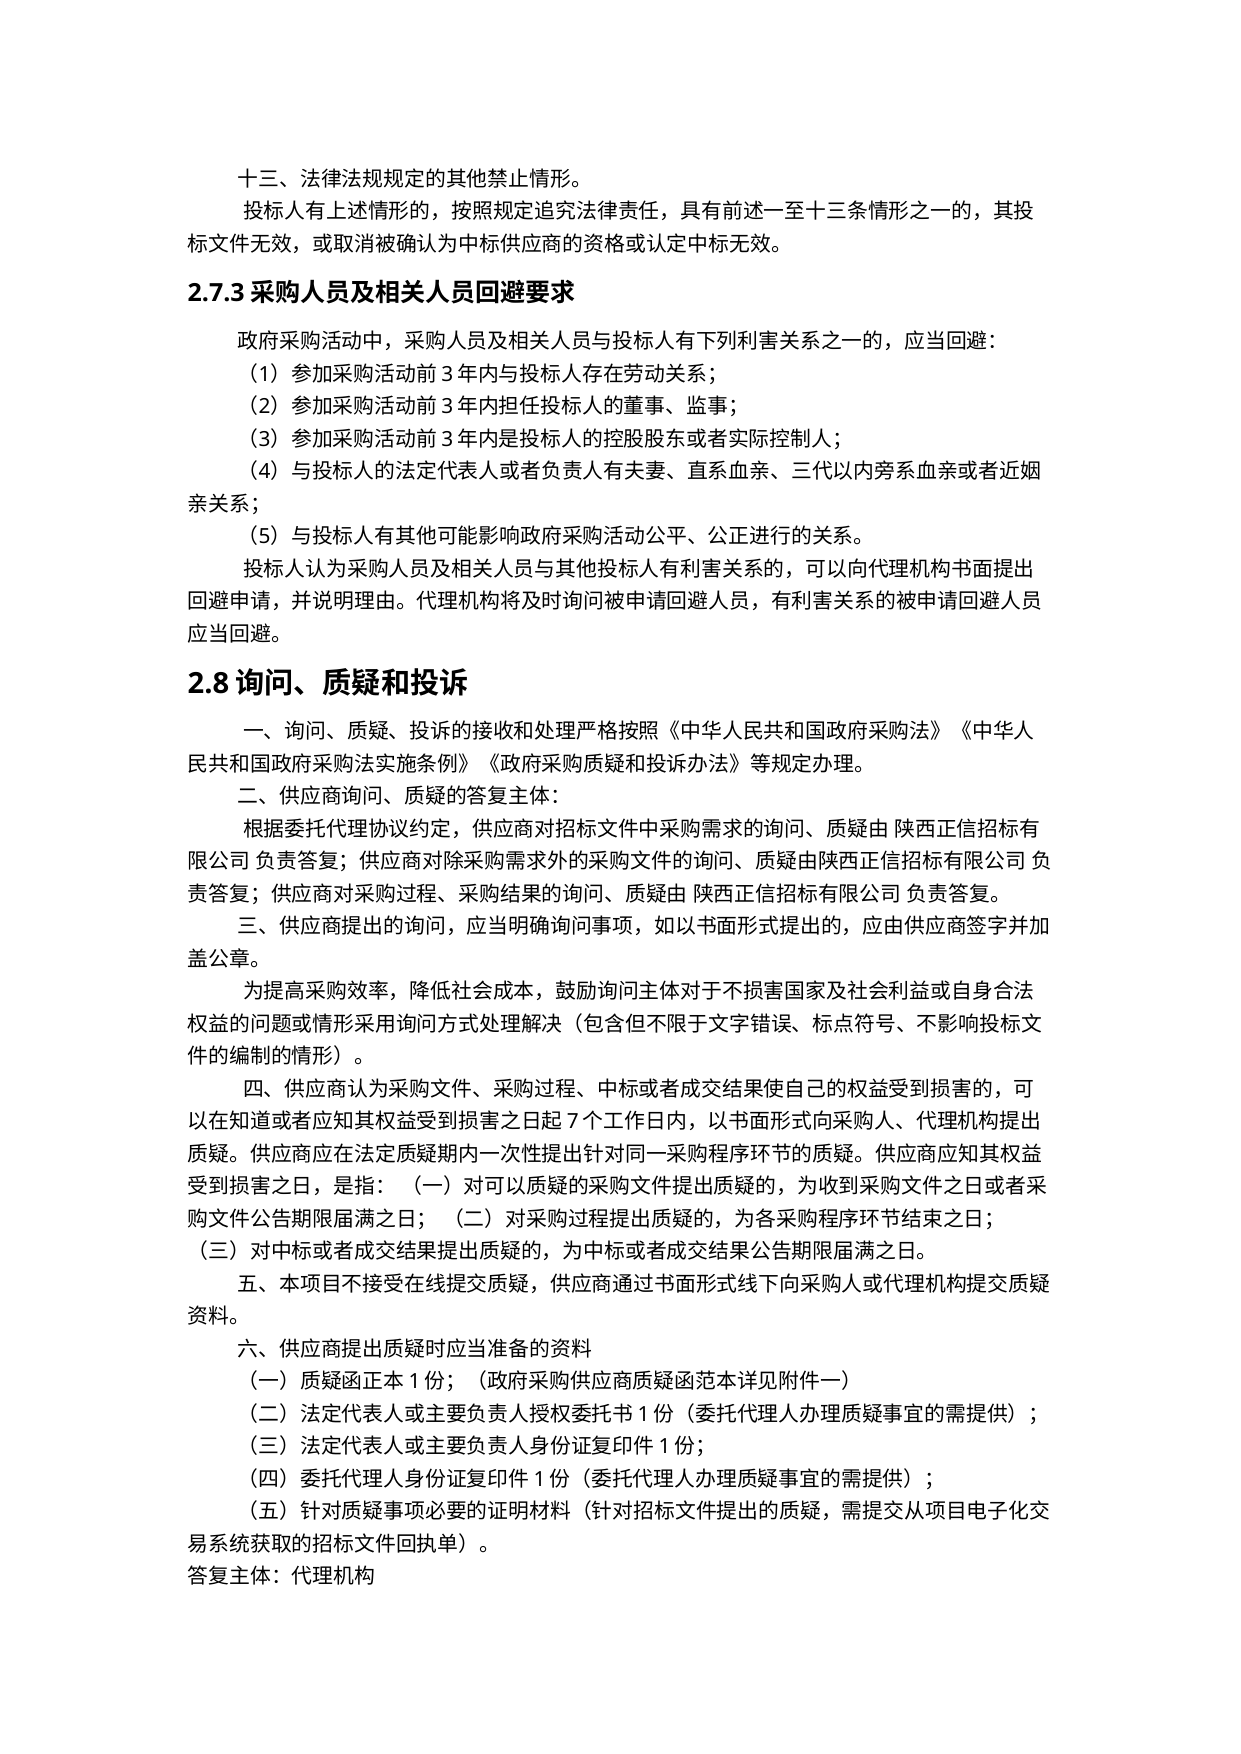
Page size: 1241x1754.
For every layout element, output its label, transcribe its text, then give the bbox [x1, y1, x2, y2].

text 一、询问、质疑、投诉的接收和处理严格按照《中华人民共和国政府采购法》《中华人民共和国政府采购法实施条例》《政府采购质疑和投诉办法》等规定办理。 [187, 714, 1053, 779]
text 2.7.3采购人员及相关人员回避要求 [187, 259, 1053, 324]
text （五）针对质疑事项必要的证明材料（针对招标文件提出的质疑，需提交从项目电子化交易系统获取的招标文件回执单）。 [187, 1494, 1053, 1559]
text （三）法定代表人或主要负责人身份证复印件1份； [187, 1429, 1053, 1462]
text （一）质疑函正本1份；（政府采购供应商质疑函范本详见附件一） [187, 1364, 1053, 1397]
text 政府采购活动中，采购人员及相关人员与投标人有下列利害关系之一的，应当回避： [187, 324, 1053, 357]
text 四、供应商认为采购文件、采购过程、中标或者成交结果使自己的权益受到损害的，可以在知道或者应知其权益受到损害之日起7个工作日内，以书面形式向采购人、代理机构提出质疑。供应商应在法定质疑期内一次性提出针对同一采购程序环节的质疑。供应商应知其权益受到损害之日，是指： （一）对可以质疑的采购文件提出质疑的，为收到采购文件之日或者采购文件公告期限届满之日； （二）对采购过程提出质疑的，为各采购程序环节结束之日； （三）对中标或者成交结果提出质疑的，为中标或者成交结果公告期限届满之日。 [187, 1072, 1053, 1267]
text 十三、法律法规规定的其他禁止情形。 [187, 162, 1053, 194]
text （2）参加采购活动前3年内担任投标人的董事、监事； [187, 389, 1053, 422]
text 根据委托代理协议约定，供应商对招标文件中采购需求的询问、质疑由 陕西正信招标有限公司 负责答复；供应商对除采购需求外的采购文件的询问、质疑由陕西正信招标有限公司 负责答复；供应商对采购过程、采购结果的询问、质疑由 陕西正信招标有限公司 负责答复。 [187, 812, 1053, 909]
text （1）参加采购活动前3年内与投标人存在劳动关系； [187, 357, 1053, 389]
text 答复主体：代理机构 [187, 1559, 1053, 1592]
text （4）与投标人的法定代表人或者负责人有夫妻、直系血亲、三代以内旁系血亲或者近姻亲关系； [187, 454, 1053, 519]
text 投标人认为采购人员及相关人员与其他投标人有利害关系的，可以向代理机构书面提出回避申请，并说明理由。代理机构将及时询问被申请回避人员，有利害关系的被申请回避人员应当回避。 [187, 552, 1053, 649]
text （3）参加采购活动前3年内是投标人的控股股东或者实际控制人； [187, 422, 1053, 454]
text 投标人有上述情形的，按照规定追究法律责任，具有前述一至十三条情形之一的，其投标文件无效，或取消被确认为中标供应商的资格或认定中标无效。 [187, 194, 1053, 259]
text （二）法定代表人或主要负责人授权委托书1份（委托代理人办理质疑事宜的需提供）； [187, 1397, 1053, 1429]
text 三、供应商提出的询问，应当明确询问事项，如以书面形式提出的，应由供应商签字并加盖公章。 [187, 909, 1053, 974]
text 二、供应商询问、质疑的答复主体： [187, 779, 1053, 812]
text 为提高采购效率，降低社会成本，鼓励询问主体对于不损害国家及社会利益或自身合法权益的问题或情形采用询问方式处理解决（包含但不限于文字错误、标点符号、不影响投标文件的编制的情形）。 [187, 974, 1053, 1072]
text 六、供应商提出质疑时应当准备的资料 [187, 1332, 1053, 1364]
text 2.8询问、质疑和投诉 [187, 649, 1053, 714]
text 五、本项目不接受在线提交质疑，供应商通过书面形式线下向采购人或代理机构提交质疑资料。 [187, 1267, 1053, 1332]
text （四）委托代理人身份证复印件1份（委托代理人办理质疑事宜的需提供）； [187, 1462, 1053, 1494]
text （5）与投标人有其他可能影响政府采购活动公平、公正进行的关系。 [187, 519, 1053, 552]
